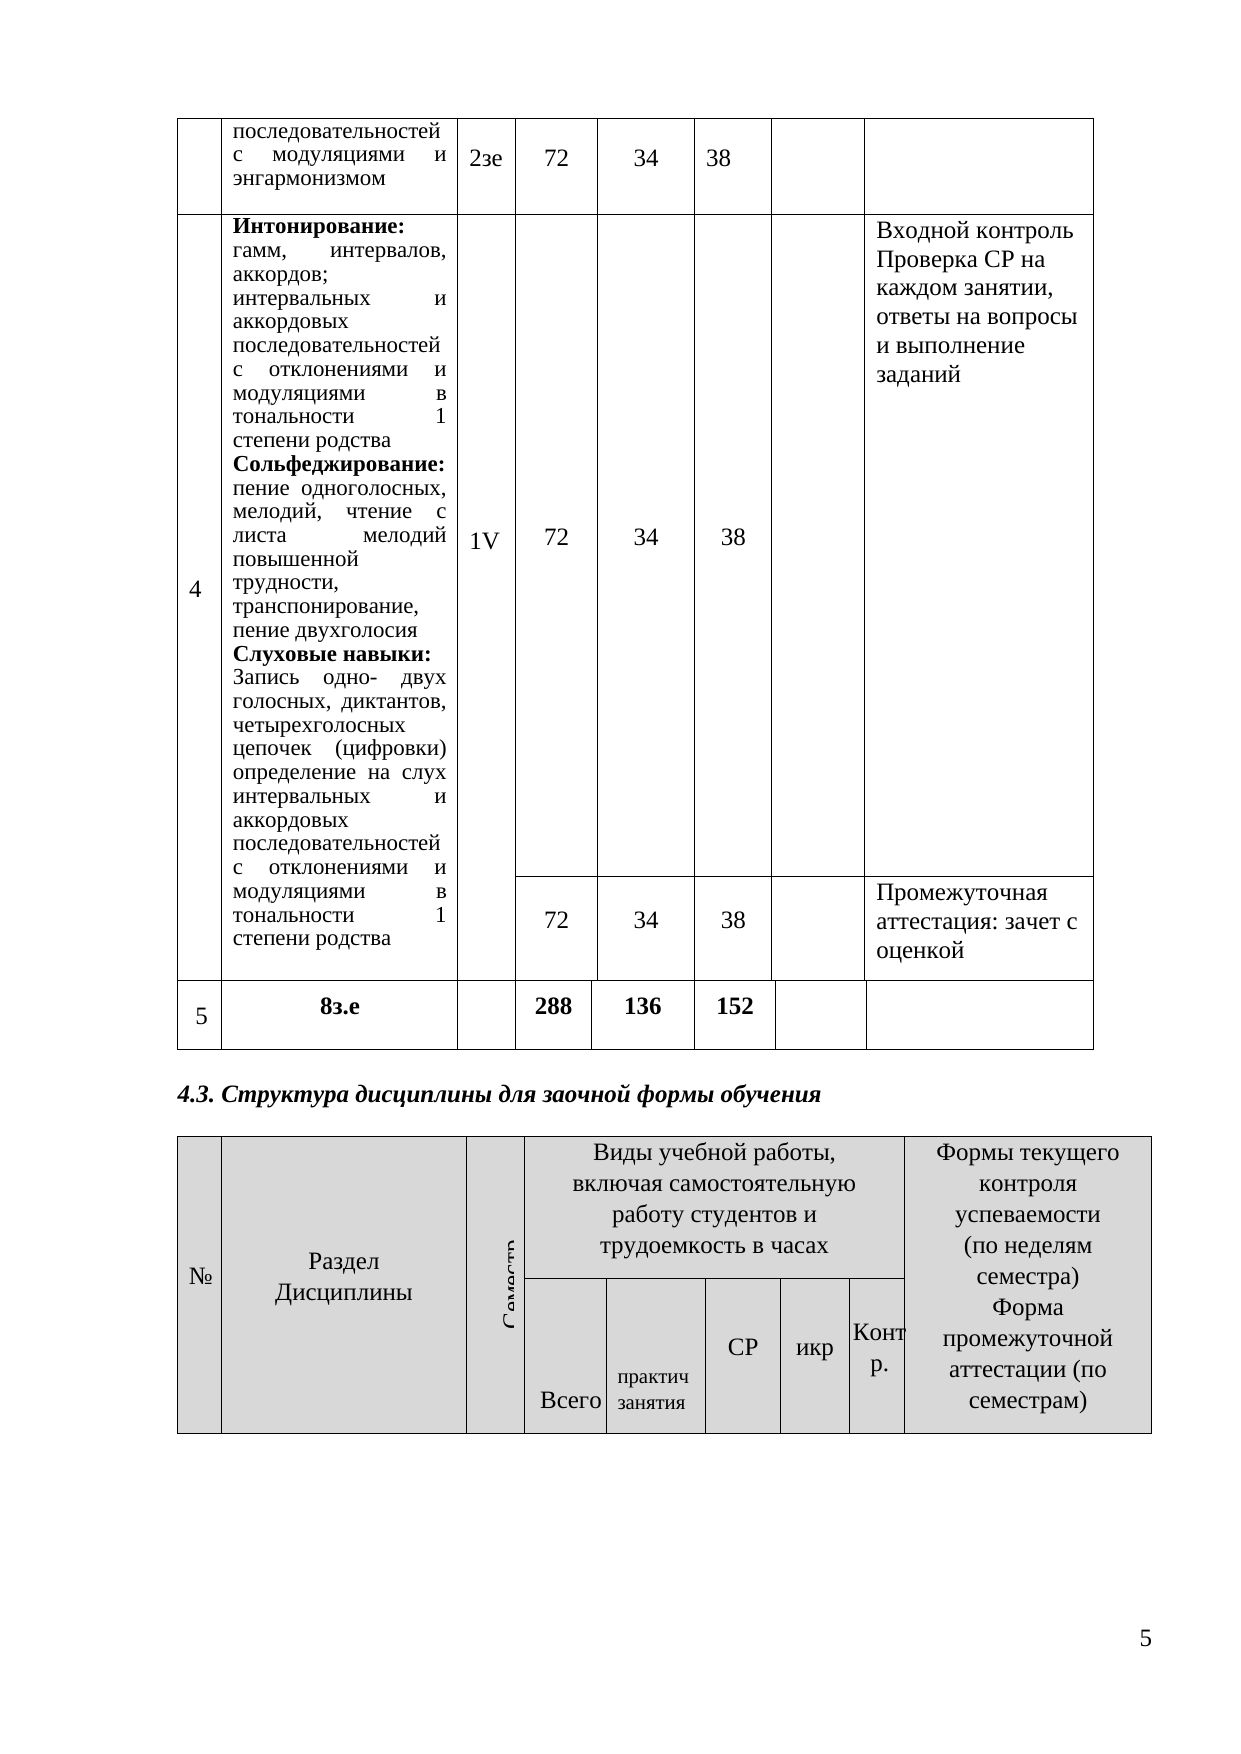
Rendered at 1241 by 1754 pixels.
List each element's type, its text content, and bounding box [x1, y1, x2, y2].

table_cell 34 [598, 877, 694, 980]
table_cell практичзанятия [607, 1279, 705, 1433]
table_header № [178, 1137, 221, 1433]
table_cell 4 [178, 215, 221, 980]
table_cell 288 [516, 981, 591, 1049]
table_cell [776, 981, 866, 1049]
table_cell 38 [695, 215, 771, 876]
table_cell 38 [695, 877, 771, 980]
text 4.3. Структура дисциплины для заочной формы обучения [177, 1079, 1152, 1107]
table_header Формы текущего контроля успеваемости (по неделям семестра) Форма промежуточной аттестации (по семестрам) [905, 1137, 1151, 1433]
table_cell 72 [516, 119, 597, 214]
table_cell [458, 981, 515, 1049]
table_cell СР [706, 1279, 780, 1433]
table_cell 2зе [458, 119, 515, 214]
table_header Семестр [467, 1137, 524, 1433]
table_cell [867, 981, 1093, 1049]
table_cell [772, 119, 864, 214]
table_cell 152 [695, 981, 775, 1049]
table_cell [772, 877, 864, 980]
table_cell 72 [516, 215, 597, 876]
table_cell икр [781, 1279, 849, 1433]
table_cell 1V [458, 215, 515, 980]
table_cell [865, 119, 1093, 214]
table_cell 5 [178, 981, 221, 1049]
table_cell [772, 215, 864, 876]
table_cell 38 [695, 119, 771, 214]
table_header Раздел Дисциплины [222, 1137, 466, 1433]
table_cell Входной контроль Проверка СР на каждом занятии, ответы на вопросы и выполнение заданий [865, 215, 1093, 876]
table_header Виды учебной работы, включая самостоятельную работу студентов и трудоемкость в часах [525, 1137, 904, 1278]
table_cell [222, 119, 457, 214]
table_cell 3 [178, 119, 221, 214]
table_cell 8з.е [222, 981, 457, 1049]
table_cell 136 [592, 981, 694, 1049]
table_cell Промежуточная аттестация: зачет с оценкой [865, 877, 1093, 980]
table_cell 34 [598, 119, 694, 214]
table_cell Контр. [850, 1279, 904, 1433]
table_cell Всего [525, 1279, 606, 1433]
table_cell Интонирование: гамм, интервалов, аккордов; интервальных и аккордовых последовательностей с отклонениями и модуляциями в тональности 1 степени родства Сольфеджирование: пение одноголосных, мелодий, чтение с листа мелодий повышенной трудности, транспонирование, пение двухголосия Слуховые навыки: Запись одно- двух голосных, диктантов, четырехголосных цепочек (цифровки) определение на слух интервальных и аккордовых последовательностей с отклонениями и модуляциями в тональности 1 степени родства [222, 215, 457, 980]
table_cell 72 [516, 877, 597, 980]
table_cell 34 [598, 215, 694, 876]
